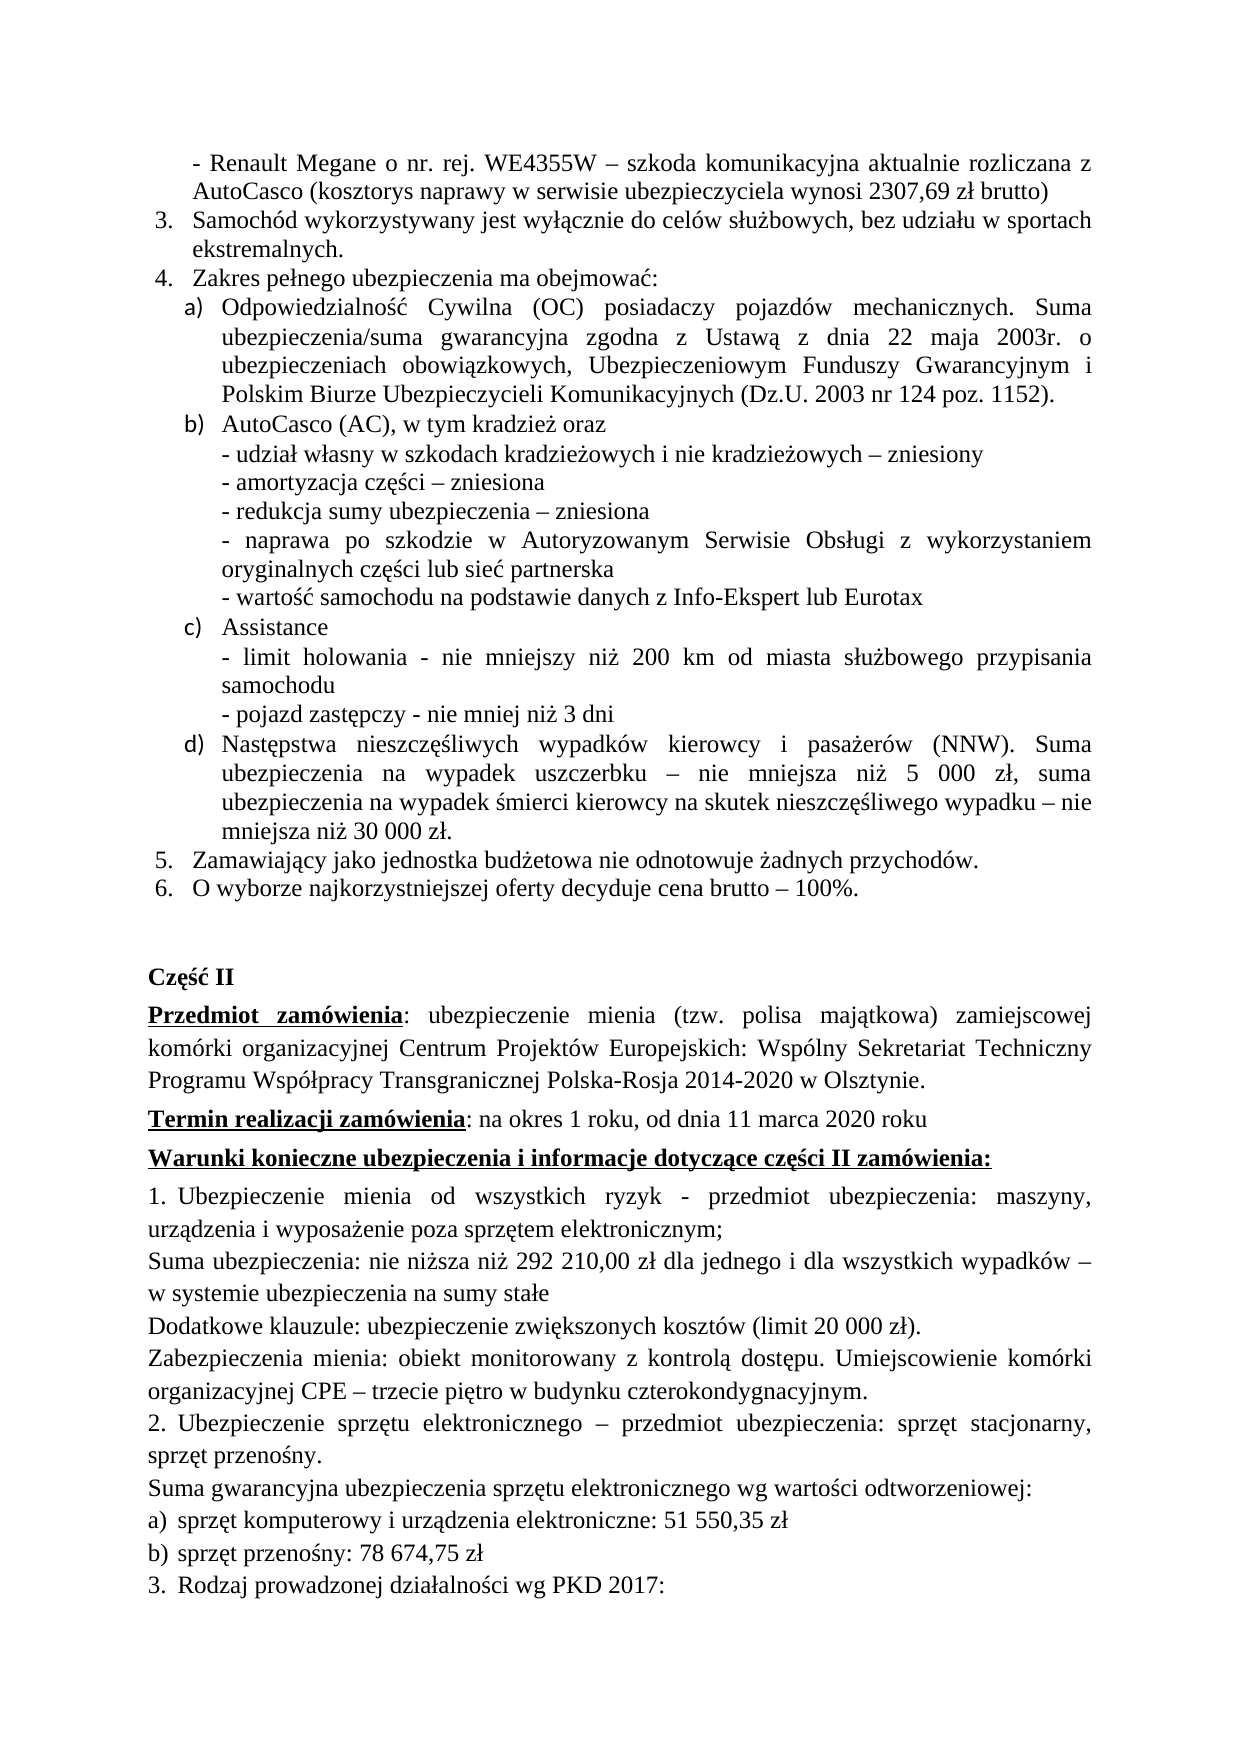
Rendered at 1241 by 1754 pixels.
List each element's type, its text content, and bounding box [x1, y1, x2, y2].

list Suma ubezpieczenia: nie niższa niż 292 210,00 zł dla jednego i dla wszystkich wypadków – w systemie ubezpieczenia na sumy stałe [148, 1246, 1093, 1307]
list - redukcja sumy ubezpieczenia – zniesiona [221, 496, 1093, 525]
list Następstwa nieszczęśliwych wypadków kierowcy i pasażerów (NNW). Suma ubezpieczenia na wypadek uszczerbku – nie mniejsza niż 5 000 zł, suma ubezpieczenia na wypadek śmierci kierowcy na skutek nieszczęśliwego wypadku – nie mniejsza niż 30 000 zł. [184, 728, 1093, 845]
list - udział własny w szkodach kradzieżowych i nie kradzieżowych – zniesiony [221, 439, 1093, 467]
list sprzęt przenośny: 78 674,75 zł [148, 1538, 1093, 1566]
list Odpowiedzialność Cywilna (OC) posiadaczy pojazdów mechanicznych. Suma ubezpieczenia/suma gwarancyjna zgodna z Ustawą z dnia 22 maja 2003r. o ubezpieczeniach obowiązkowych, Ubezpieczeniowym Funduszy Gwarancyjnym i Polskim Biurze Ubezpieczycieli Komunikacyjnych (Dz.U. 2003 nr 124 poz. 1152). [184, 291, 1093, 408]
list AutoCasco (AC), w tym kradzież oraz [184, 408, 1093, 439]
list Zabezpieczenia mienia: obiekt monitorowany z kontrolą dostępu. Umiejscowienie komórki organizacyjnej CPE – trzecie piętro w budynku czterokondygnacyjnym. [148, 1343, 1093, 1404]
list - amortyzacja części – zniesiona [221, 467, 1093, 496]
list Ubezpieczenie sprzętu elektronicznego – przedmiot ubezpieczenia: sprzęt stacjonarny, sprzęt przenośny. [148, 1408, 1093, 1469]
list - limit holowania - nie mniejszy niż 200 km od miasta służbowego przypisania samochodu [221, 642, 1093, 699]
list Ubezpieczenie mienia od wszystkich ryzyk - przedmiot ubezpieczenia: maszyny, urządzenia i wyposażenie poza sprzętem elektronicznym; [148, 1181, 1093, 1242]
list Suma gwarancyjna ubezpieczenia sprzętu elektronicznego wg wartości odtworzeniowej: [148, 1473, 1093, 1502]
text Termin realizacji zamówienia: na okres 1 roku, od dnia 11 marca 2020 roku [148, 1104, 1093, 1133]
text Przedmiot zamówienia: ubezpieczenie mienia (tzw. polisa majątkowa) zamiejscowej komórki organizacyjnej Centrum Projektów Europejskich: Wspólny Sekretariat Techniczny Programu Współpracy Transgranicznej Polska-Rosja 2014-2020 w Olsztynie. [148, 1001, 1093, 1094]
list sprzęt komputerowy i urządzenia elektroniczne: 51 550,35 zł [148, 1505, 1093, 1534]
list - naprawa po szkodzie w Autoryzowanym Serwisie Obsługi z wykorzystaniem oryginalnych części lub sieć partnerska [221, 525, 1093, 582]
list Zamawiający jako jednostka budżetowa nie odnotowuje żadnych przychodów. [154, 845, 1093, 873]
list - Renault Megane o nr. rej. WE4355W – szkoda komunikacyjna aktualnie rozliczana z AutoCasco (kosztorys naprawy w serwisie ubezpieczyciela wynosi 2307,69 zł brutto) [192, 148, 1093, 205]
list Zakres pełnego ubezpieczenia ma obejmować: [154, 263, 1093, 291]
list Rodzaj prowadzonej działalności wg PKD 2017: [148, 1570, 1093, 1599]
list Samochód wykorzystywany jest wyłącznie do celów służbowych, bez udziału w sportach ekstremalnych. [154, 205, 1093, 263]
list O wyborze najkorzystniejszej oferty decyduje cena brutto – 100%. [154, 873, 1093, 902]
text Warunki konieczne ubezpieczenia i informacje dotyczące części II zamówienia: [148, 1143, 1093, 1171]
list Dodatkowe klauzule: ubezpieczenie zwiększonych kosztów (limit 20 000 zł). [148, 1311, 1093, 1340]
list - pojazd zastępczy - nie mniej niż 3 dni [221, 699, 1093, 728]
list - wartość samochodu na podstawie danych z Info-Ekspert lub Eurotax [221, 582, 1093, 611]
text Część II [148, 962, 1093, 991]
list Assistance [184, 611, 1093, 642]
